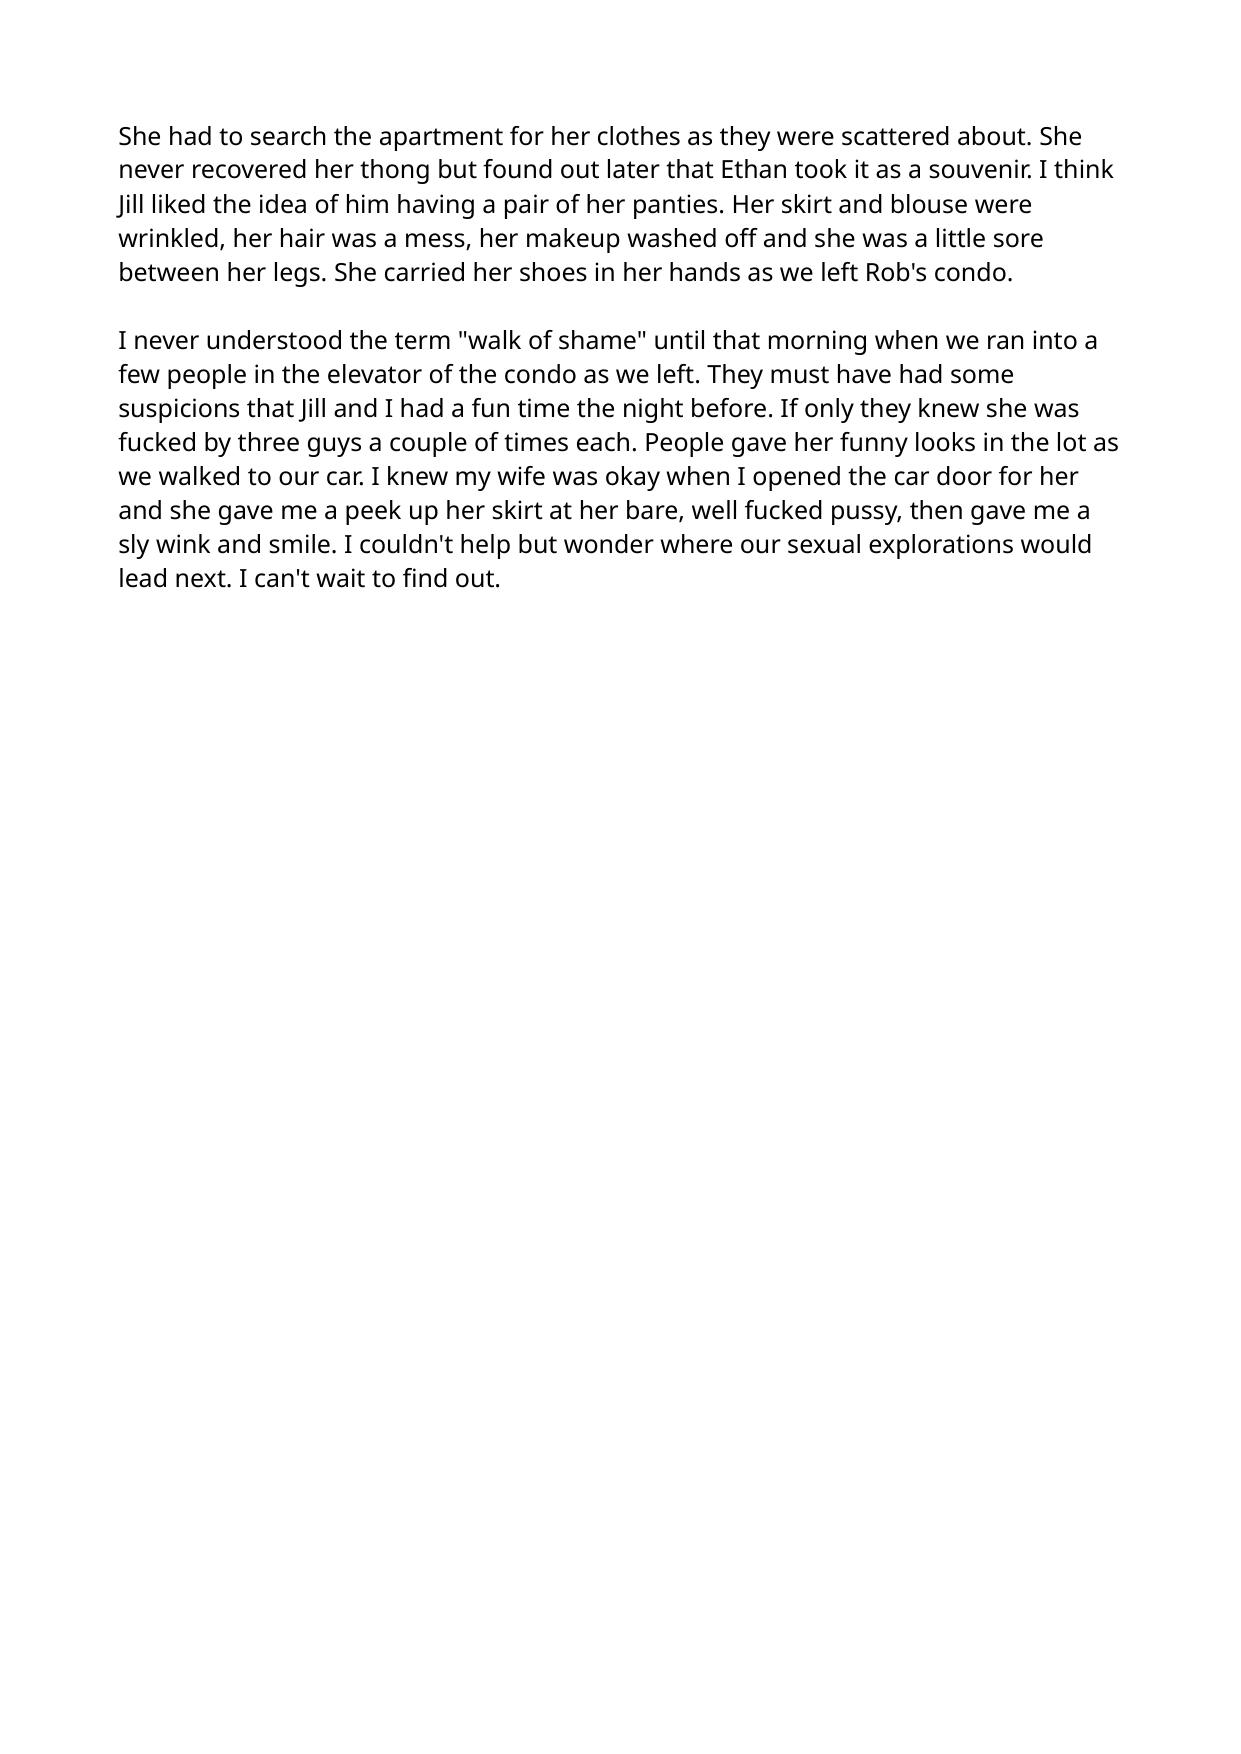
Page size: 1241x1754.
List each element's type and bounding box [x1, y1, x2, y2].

text [118, 118, 1122, 595]
